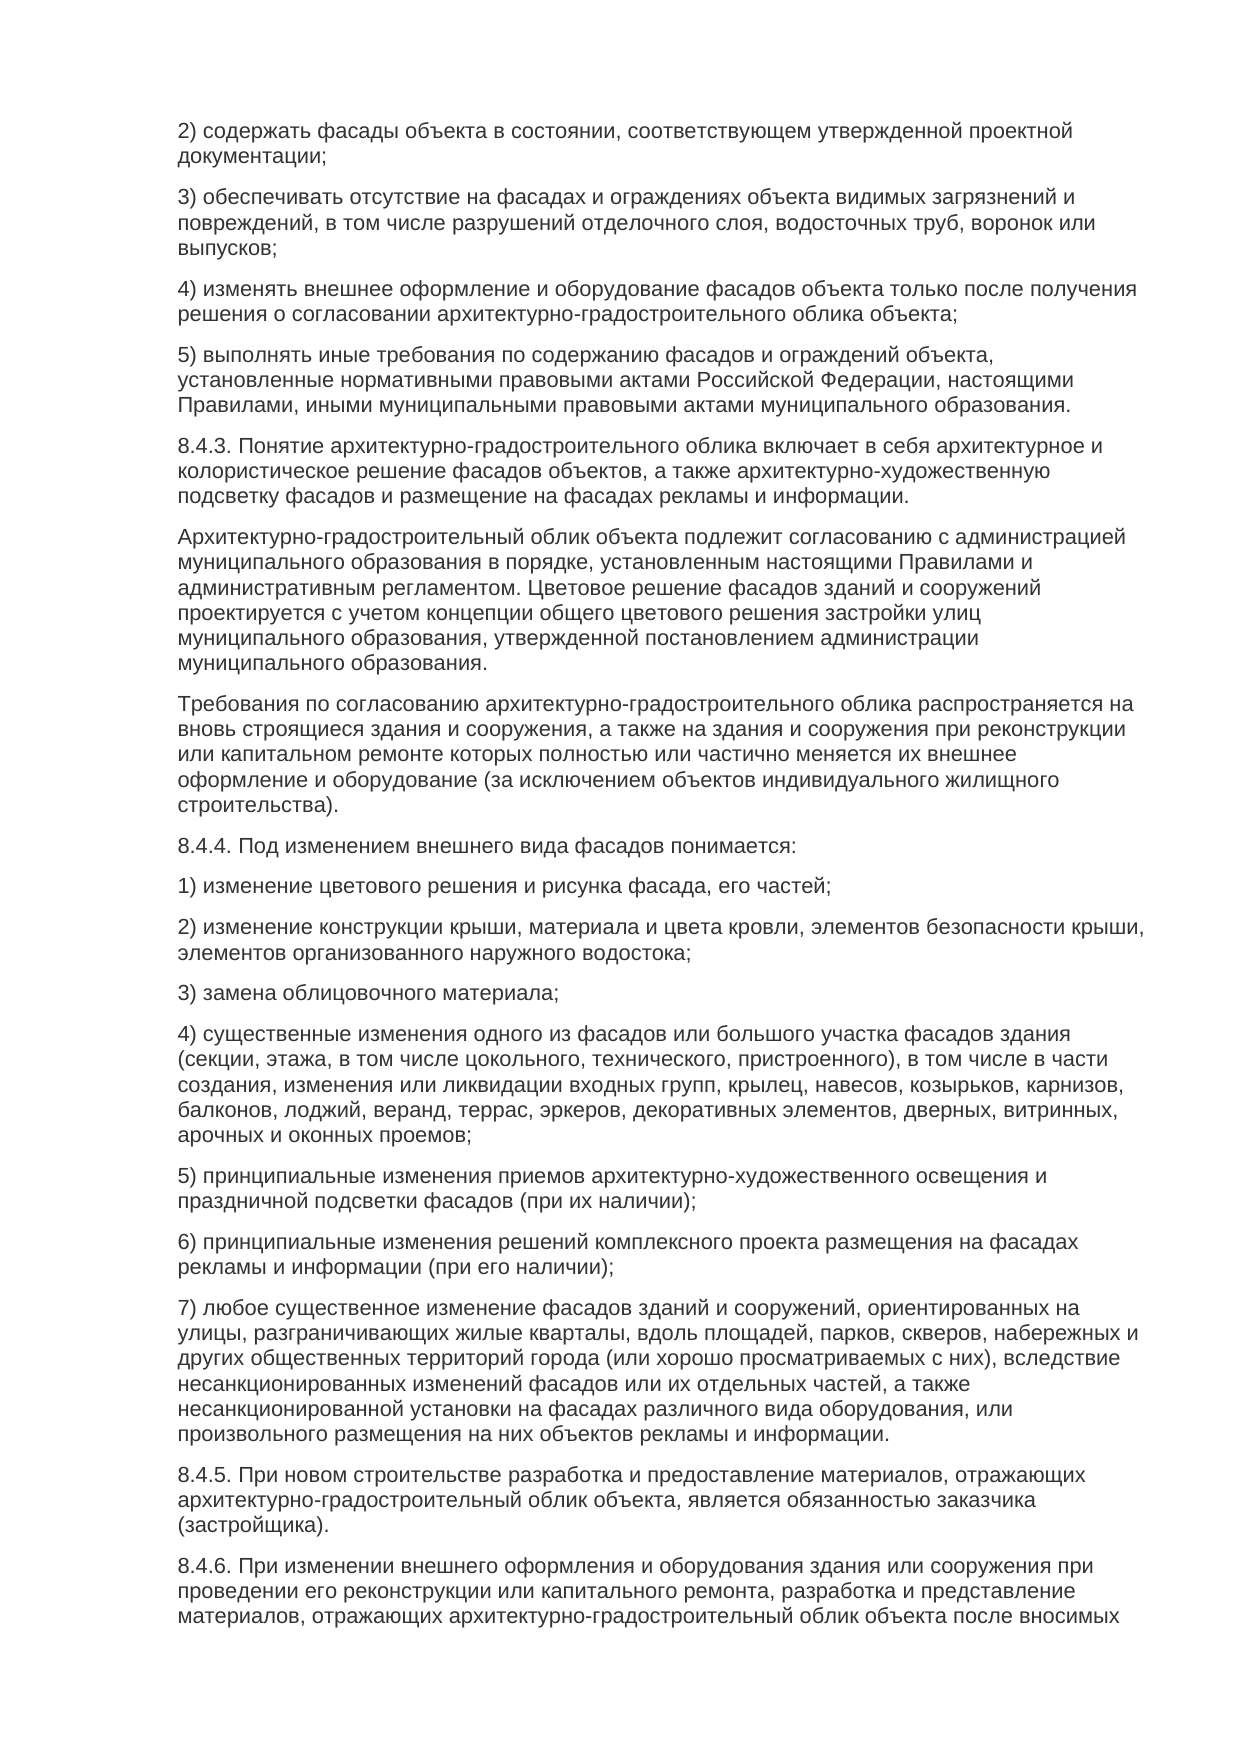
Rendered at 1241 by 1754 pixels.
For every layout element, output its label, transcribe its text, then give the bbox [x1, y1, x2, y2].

text Требования по согласованию архитектурно-градостроительного облика распространяется на вновь строящиеся здания и сооружения, а также на здания и сооружения при реконструкции или капитальном ремонте которых полностью или частично меняется их внешнее оформление и оборудование (за исключением объектов индивидуального жилищного строительства). [177, 691, 1152, 817]
text 2) содержать фасады объекта в состоянии, соответствующем утвержденной проектной документации; [177, 118, 1152, 168]
text 7) любое существенное изменение фасадов зданий и сооружений, ориентированных на улицы, разграничивающих жилые кварталы, вдоль площадей, парков, скверов, набережных и других общественных территорий города (или хорошо просматриваемых с них), вследствие несанкционированных изменений фасадов или их отдельных частей, а также несанкционированной установки на фасадах различного вида оборудования, или произвольного размещения на них объектов рекламы и информации. [177, 1295, 1152, 1446]
text Архитектурно-градостроительный облик объекта подлежит согласованию с администрацией муниципального образования в порядке, установленным настоящими Правилами и административным регламентом. Цветовое решение фасадов зданий и сооружений проектируется с учетом концепции общего цветового решения застройки улиц муниципального образования, утвержденной постановлением администрации муниципального образования. [177, 524, 1152, 675]
text 5) принципиальные изменения приемов архитектурно-художественного освещения и праздничной подсветки фасадов (при их наличии); [177, 1163, 1152, 1213]
text 8.4.5. При новом строительстве разработка и предоставление материалов, отражающих архитектурно-градостроительный облик объекта, является обязанностью заказчика (застройщика). [177, 1462, 1152, 1537]
text 3) замена облицовочного материала; [177, 980, 1152, 1005]
text 8.4.3. Понятие архитектурно-градостроительного облика включает в себя архитектурное и колористическое решение фасадов объектов, а также архитектурно-художественную подсветку фасадов и размещение на фасадах рекламы и информации. [177, 433, 1152, 508]
text 5) выполнять иные требования по содержанию фасадов и ограждений объекта, установленные нормативными правовыми актами Российской Федерации, настоящими Правилами, иными муниципальными правовыми актами муниципального образования. [177, 341, 1152, 417]
text 1) изменение цветового решения и рисунка фасада, его частей; [177, 873, 1152, 898]
text 4) изменять внешнее оформление и оборудование фасадов объекта только после получения решения о согласовании архитектурно-градостроительного облика объекта; [177, 275, 1152, 326]
text 8.4.4. Под изменением внешнего вида фасадов понимается: [177, 832, 1152, 858]
text 2) изменение конструкции крыши, материала и цвета кровли, элементов безопасности крыши, элементов организованного наружного водостока; [177, 914, 1152, 964]
text 3) обеспечивать отсутствие на фасадах и ограждениях объекта видимых загрязнений и повреждений, в том числе разрушений отделочного слоя, водосточных труб, воронок или выпусков; [177, 184, 1152, 260]
text 4) существенные изменения одного из фасадов или большого участка фасадов здания (секции, этажа, в том числе цокольного, технического, пристроенного), в том числе в части создания, изменения или ликвидации входных групп, крылец, навесов, козырьков, карнизов, балконов, лоджий, веранд, террас, эркеров, декоративных элементов, дверных, витринных, арочных и оконных проемов; [177, 1021, 1152, 1147]
text 6) принципиальные изменения решений комплексного проекта размещения на фасадах рекламы и информации (при его наличии); [177, 1229, 1152, 1279]
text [177, 1553, 1152, 1628]
